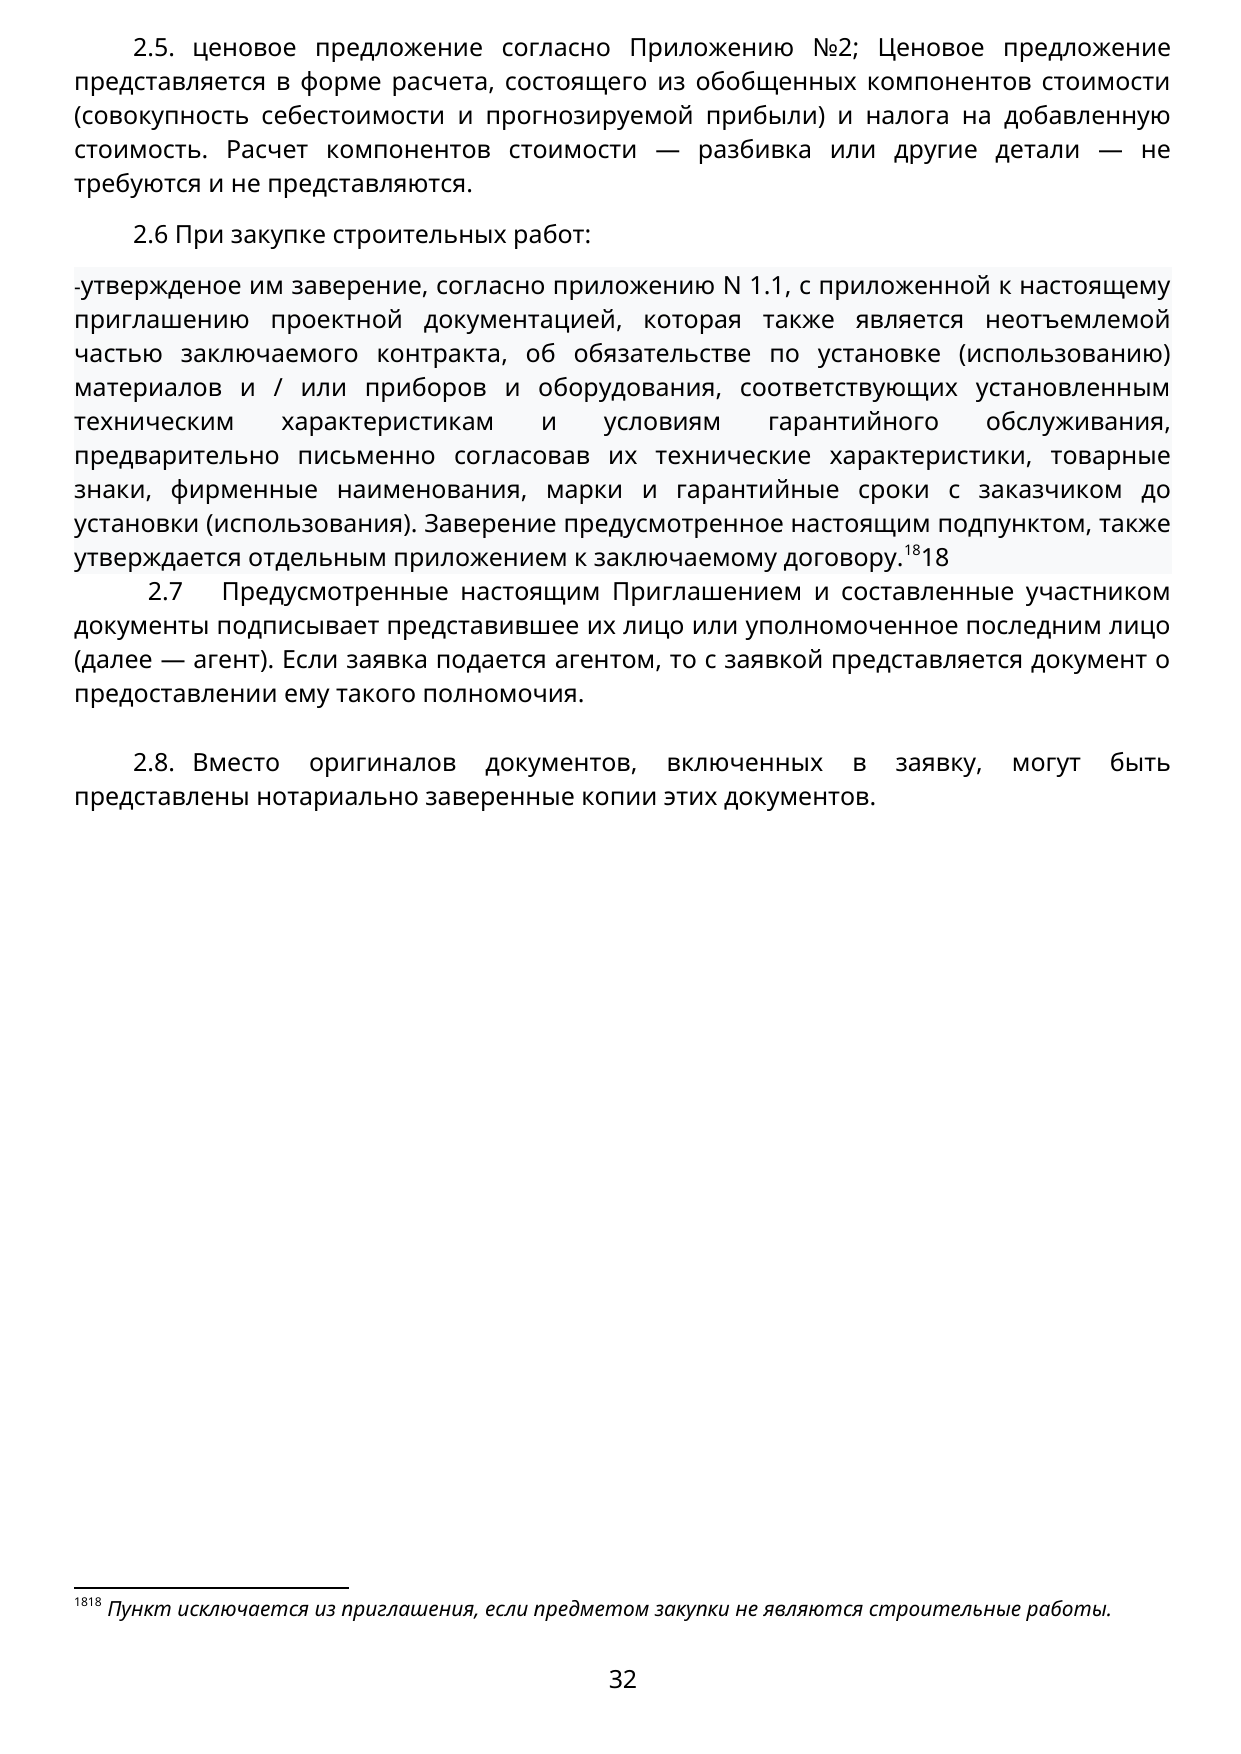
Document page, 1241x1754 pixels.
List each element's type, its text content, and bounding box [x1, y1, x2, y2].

text -утвержденое им заверение, согласно приложению N 1.1, с приложенной к настоящему приглашению проектной документацией, которая также является неотъемлемой частью заключаемого контракта, об обязательстве по установке (использованию) материалов и / или приборов и оборудования, соответствующих установленным техническим характеристикам и условиям гарантийного обслуживания, предварительно письменно согласовав их технические характеристики, товарные знаки, фирменные наименования, марки и гарантийные сроки с заказчиком до установки (использования). Заверение предусмотренное настоящим подпунктом, также утверждается отдельным приложением к заключаемому договору.18 [74, 267, 1172, 574]
text 2.6 При закупке строительных работ: [74, 217, 1172, 251]
text 2.5. ценовое предложение согласно Приложению №2; Ценовое предложение представляется в форме расчета, состоящего из обобщенных компонентов стоимости (совокупность себестоимости и прогнозируемой прибыли) и налога на добавленную стоимость. Расчет компонентов стоимости — разбивка или другие детали — не требуются и не представляются. [74, 29, 1172, 200]
text 2.7 Предусмотренные настоящим Приглашением и составленные участником документы подписывает представившее их лицо или уполномоченное последним лицо (далее — агент). Если заявка подается агентом, то с заявкой представляется документ о предоставлении ему такого полномочия. [74, 574, 1172, 710]
text 2.8. Вместо оригиналов документов, включенных в заявку, могут быть представлены нотариально заверенные копии этих документов. [74, 744, 1172, 812]
